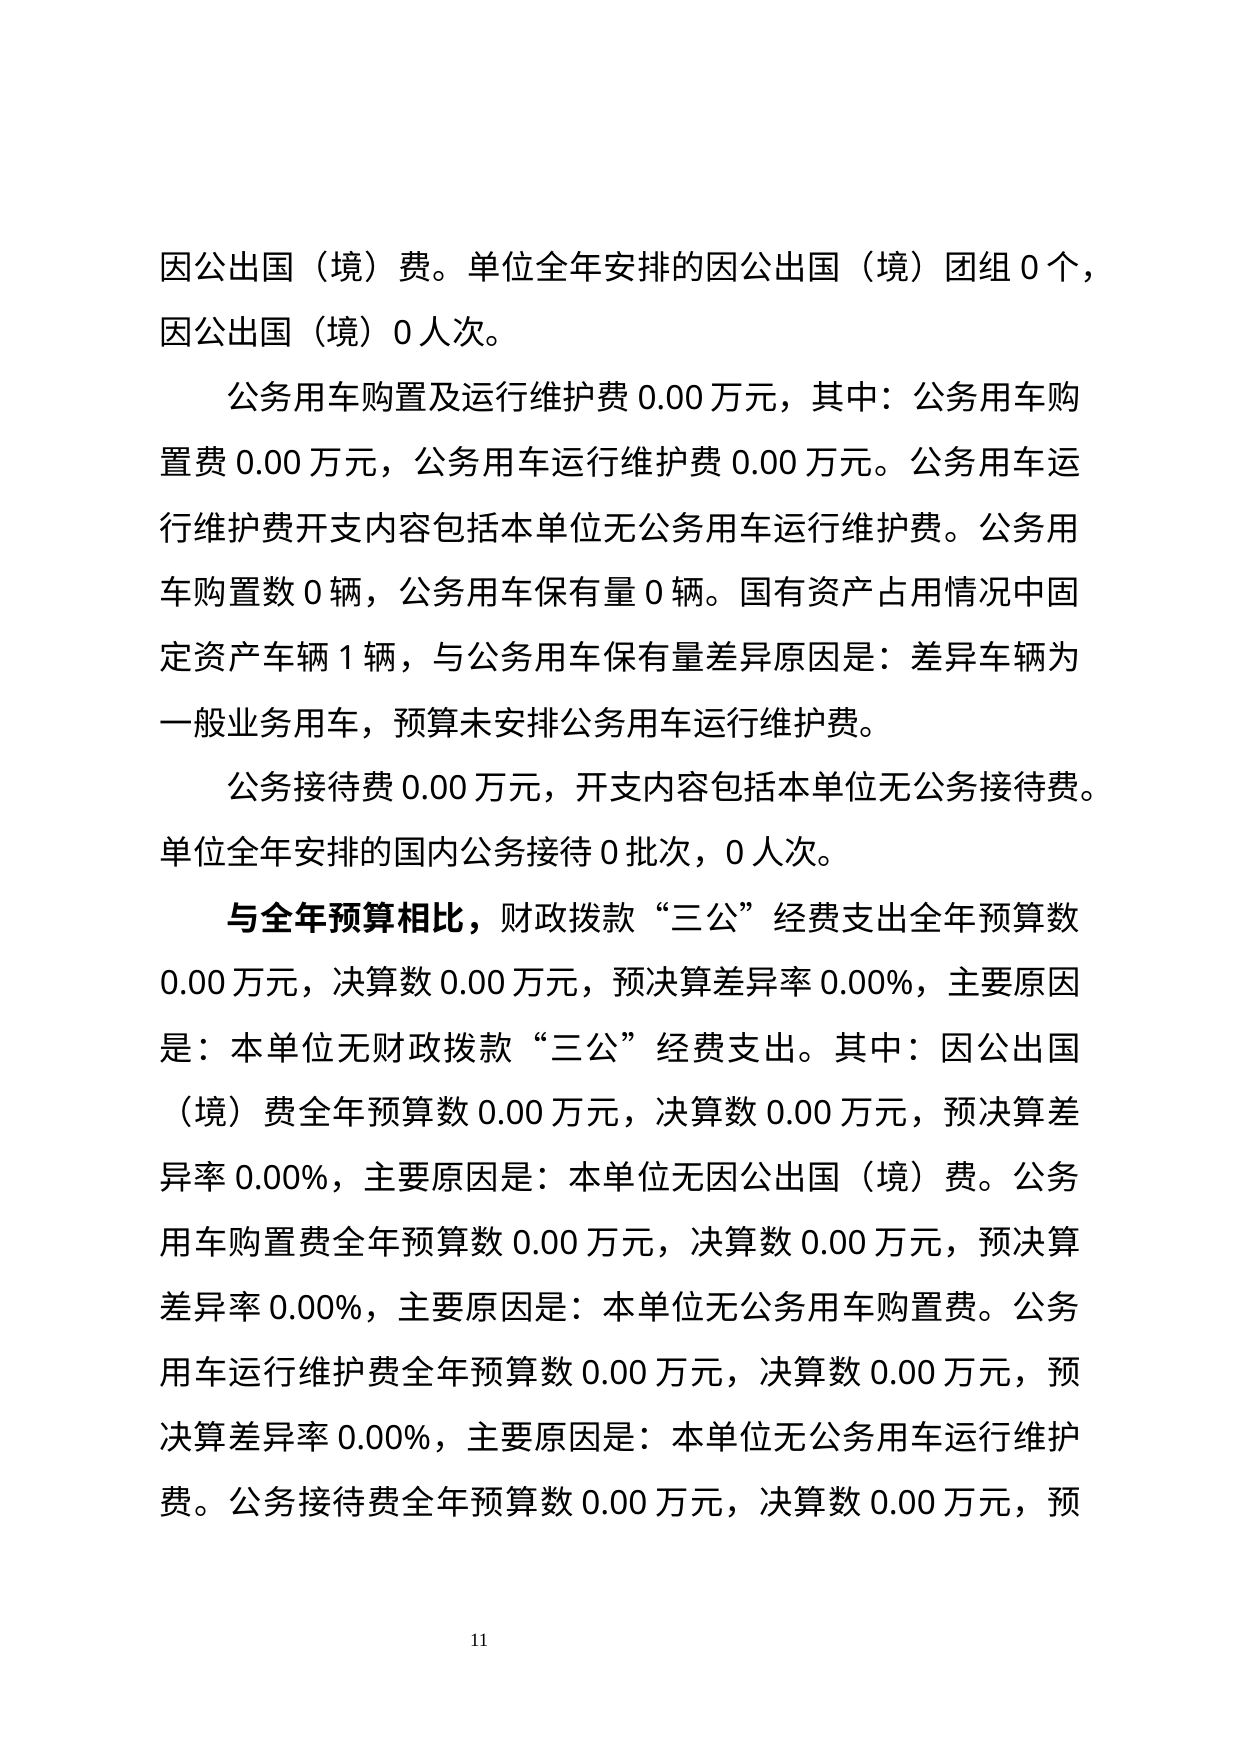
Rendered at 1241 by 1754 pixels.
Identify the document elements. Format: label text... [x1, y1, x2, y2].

text 公务接待费0.00万元，开支内容包括本单位无公务接待费。单位全年安排的国内公务接待0批次，0人次。 [159, 753, 1081, 883]
text 公务用车购置及运行维护费0.00万元，其中：公务用车购置费0.00万元，公务用车运行维护费0.00万元。公务用车运行维护费开支内容包括本单位无公务用车运行维护费。公务用车购置数0辆，公务用车保有量0辆。国有资产占用情况中固定资产车辆1辆，与公务用车保有量差异原因是：差异车辆为一般业务用车，预算未安排公务用车运行维护费。 [159, 363, 1081, 753]
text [159, 233, 1081, 363]
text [159, 883, 1081, 1533]
